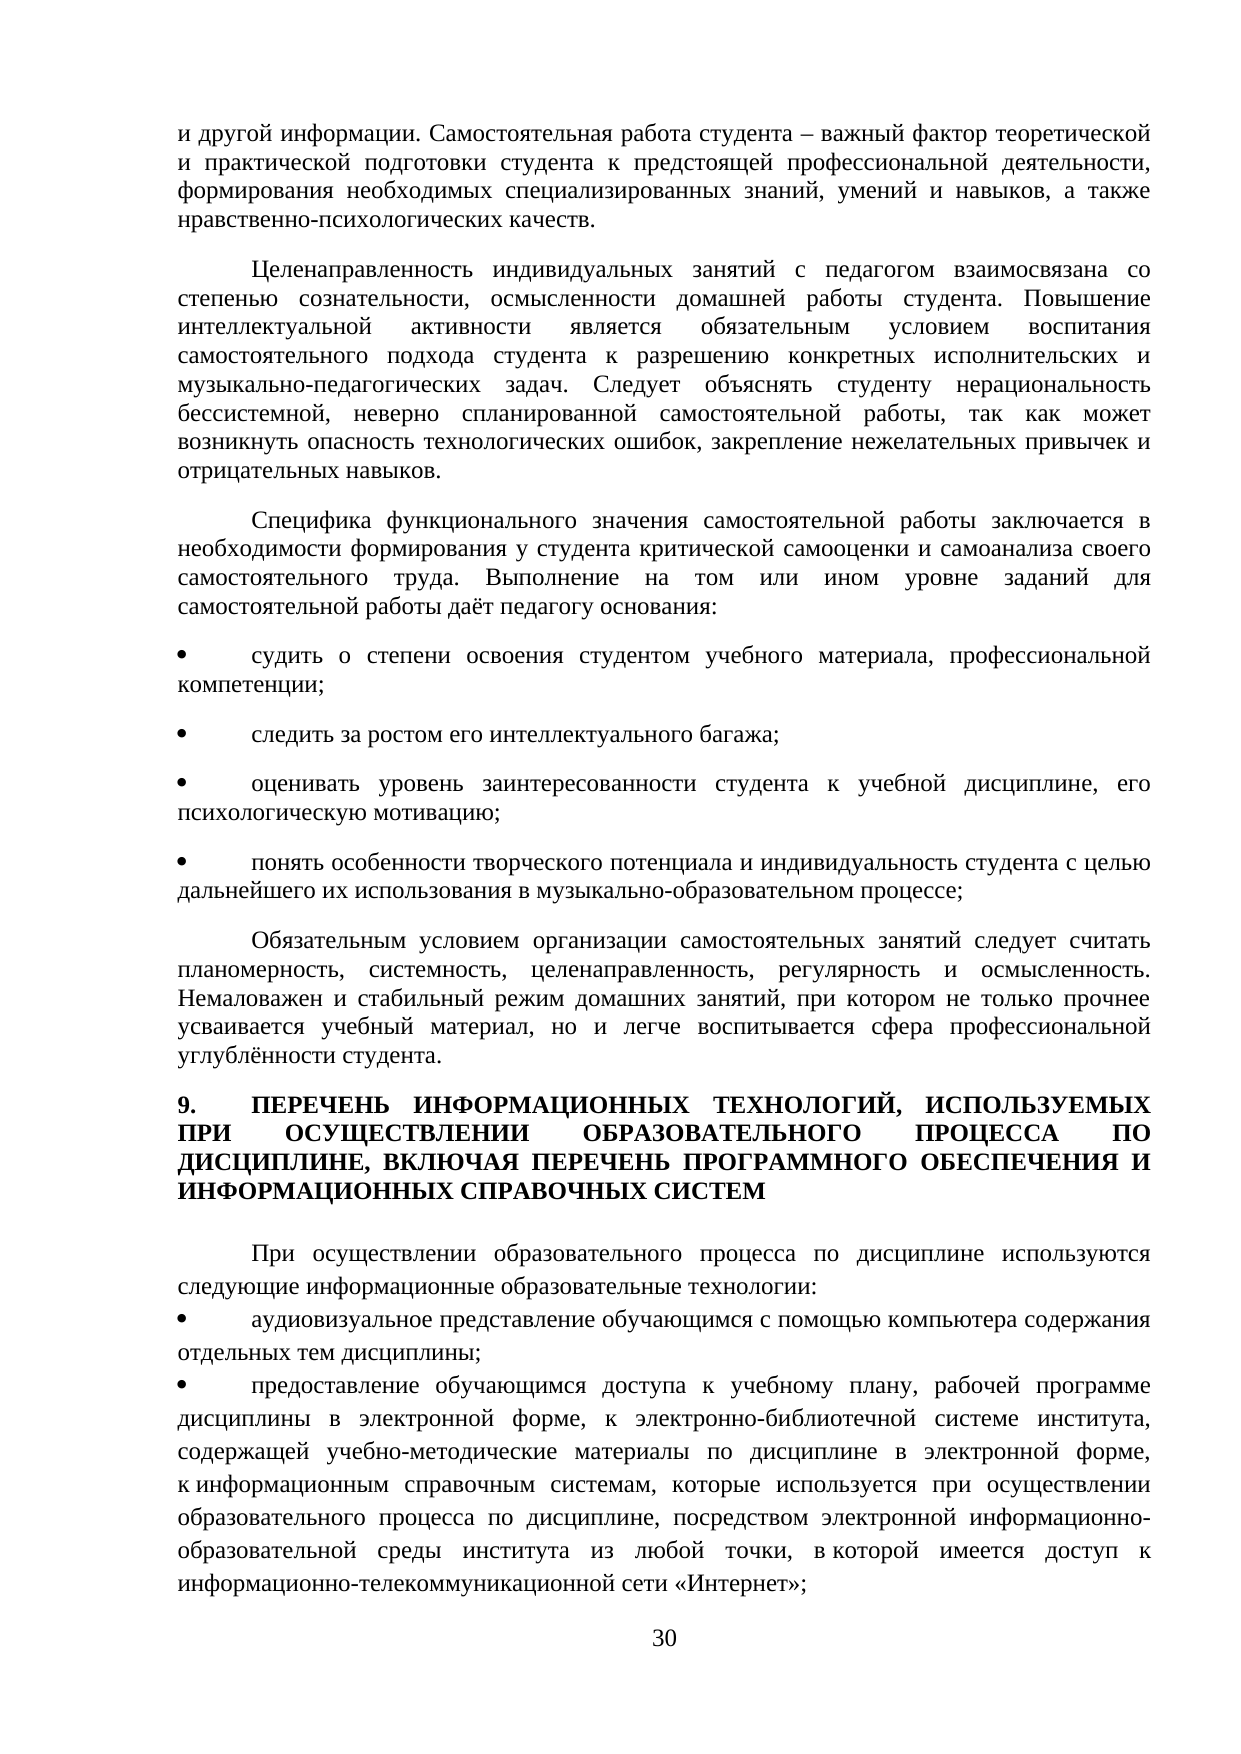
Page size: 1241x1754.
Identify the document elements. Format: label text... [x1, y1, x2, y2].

list При осуществлении образовательного процесса по дисциплине используются следующие информационные образовательные технологии: [177, 1238, 1152, 1299]
list аудиовизуальное представление обучающимся с помощью компьютера содержания отдельных тем дисциплины; [177, 1304, 1152, 1366]
list судить о степени освоения студентом учебного материала, профессиональной компетенции; [177, 641, 1152, 698]
list следить за ростом его интеллектуального багажа; [177, 719, 1152, 748]
text Обязательным условием организации самостоятельных занятий следует считать планомерность, системность, целенаправленность, регулярность и осмысленность. Немаловажен и стабильный режим домашних занятий, при котором не только прочнее усваивается учебный материал, но и легче воспитывается сфера профессиональной углублённости студента. [177, 925, 1152, 1069]
text Целенаправленность индивидуальных занятий с педагогом взаимосвязана со степенью сознательности, осмысленности домашней работы студента. Повышение интеллектуальной активности является обязательным условием воспитания самостоятельного подхода студента к разрешению конкретных исполнительских и музыкально-педагогических задач. Следует объяснять студенту нерациональность бессистемной, неверно спланированной самостоятельной работы, так как может возникнуть опасность технологических ошибок, закрепление нежелательных привычек и отрицательных навыков. [177, 254, 1152, 484]
text Специфика функционального значения самостоятельной работы заключается в необходимости формирования у студента критической самооценки и самоанализа своего самостоятельного труда. Выполнение на том или ином уровне заданий для самостоятельной работы даёт педагогу основания: [177, 505, 1152, 620]
list понять особенности творческого потенциала и индивидуальность студента с целью дальнейшего их использования в музыкально-образовательном процессе; [177, 847, 1152, 904]
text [177, 118, 1152, 233]
list предоставление обучающимся доступа к учебному плану, рабочей программе дисциплины в электронной форме, к электронно-библиотечной системе института, содержащей учебно-методические материалы по дисциплине в электронной форме, к информационным справочным системам, которые используется при осуществлении образовательного процесса по дисциплине, посредством электронной информационно-образовательной среды института из любой точки, в которой имеется доступ к информационно-телекоммуникационной сети «Интернет»; [177, 1370, 1152, 1597]
subtitle ПЕРЕЧЕНЬ ИНФОРМАЦИОННЫХ ТЕХНОЛОГИЙ, ИСПОЛЬЗУЕМЫХ ПРИ ОСУЩЕСТВЛЕНИИ ОБРАЗОВАТЕЛЬНОГО ПРОЦЕССА ПО ДИСЦИПЛИНЕ, ВКЛЮЧАЯ ПЕРЕЧЕНЬ ПРОГРАММНОГО ОБЕСПЕЧЕНИЯ И ИНФОРМАЦИОННЫХ СПРАВОЧНЫХ СИСТЕМ [177, 1090, 1152, 1205]
list оценивать уровень заинтересованности студента к учебной дисциплине, его психологическую мотивацию; [177, 768, 1152, 826]
